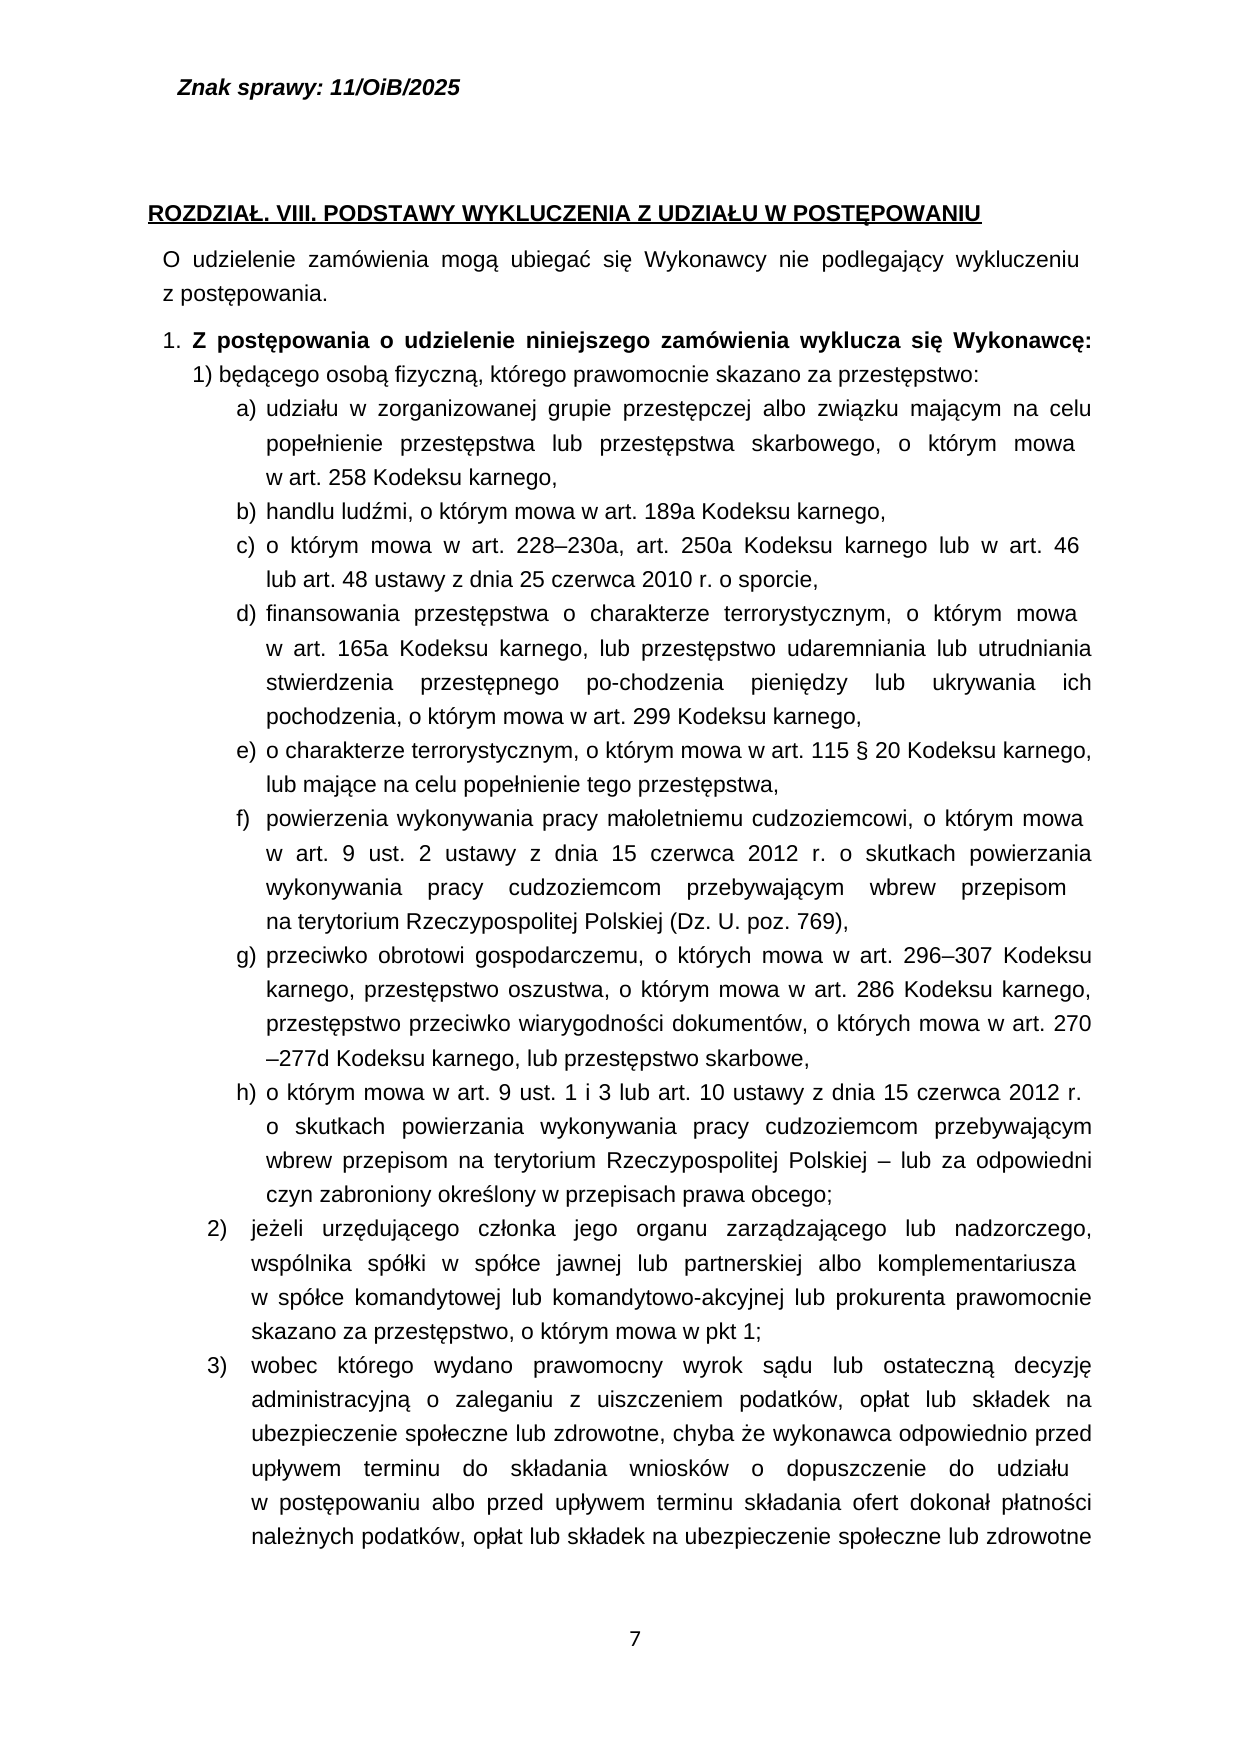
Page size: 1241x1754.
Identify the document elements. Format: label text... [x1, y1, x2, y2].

list Z postępowania o udzielenie niniejszego zamówienia wyklucza się Wykonawcę: 1) będącego osobą fizyczną, którego prawomocnie skazano za przestępstwo: [162, 327, 1092, 388]
list przeciwko obrotowi gospodarczemu, o których mowa w art. 296–307 Kodeksu karnego, przestępstwo oszustwa, o którym mowa w art. 286 Kodeksu karnego, przestępstwo przeciwko wiarygodności dokumentów, o których mowa w art. 270 –277d Kodeksu karnego, lub przestępstwo skarbowe, [236, 942, 1092, 1071]
list o którym mowa w art. 9 ust. 1 i 3 lub art. 10 ustawy z dnia 15 czerwca 2012 r. o skutkach powierzania wykonywania pracy cudzoziemcom przebywającym wbrew przepisom na terytorium Rzeczypospolitej Polskiej – lub za odpowiedni czyn zabroniony określony w przepisach prawa obcego; [236, 1079, 1092, 1208]
list o którym mowa w art. 228–230a, art. 250a Kodeksu karnego lub w art. 46 lub art. 48 ustawy z dnia 25 czerwca 2010 r. o sporcie, [236, 532, 1092, 593]
list udziału w zorganizowanej grupie przestępczej albo związku mającym na celu popełnienie przestępstwa lub przestępstwa skarbowego, o którym mowa w art. 258 Kodeksu karnego, [236, 395, 1092, 490]
list finansowania przestępstwa o charakterze terrorystycznym, o którym mowa w art. 165a Kodeksu karnego, lub przestępstwo udaremniania lub utrudniania stwierdzenia przestępnego po-chodzenia pieniędzy lub ukrywania ich pochodzenia, o którym mowa w art. 299 Kodeksu karnego, [236, 600, 1092, 729]
list jeżeli urzędującego członka jego organu zarządzającego lub nadzorczego, wspólnika spółki w spółce jawnej lub partnerskiej albo komplementariusza w spółce komandytowej lub komandytowo-akcyjnej lub prokurenta prawomocnie skazano za przestępstwo, o którym mowa w pkt 1; [207, 1215, 1092, 1344]
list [207, 1352, 1092, 1549]
text O udzielenie zamówienia mogą ubiegać się Wykonawcy nie podlegający wykluczeniu z postępowania. [162, 246, 1092, 307]
text ROZDZIAŁ. VIII. PODSTAWY WYKLUCZENIA Z UDZIAŁU W POSTĘPOWANIU [148, 199, 1092, 226]
list handlu ludźmi, o którym mowa w art. 189a Kodeksu karnego, [236, 498, 1092, 524]
list o charakterze terrorystycznym, o którym mowa w art. 115 § 20 Kodeksu karnego, lub mające na celu popełnienie tego przestępstwa, [236, 737, 1092, 798]
list powierzenia wykonywania pracy małoletniemu cudzoziemcowi, o którym mowa w art. 9 ust. 2 ustawy z dnia 15 czerwca 2012 r. o skutkach powierzania wykonywania pracy cudzoziemcom przebywającym wbrew przepisom na terytorium Rzeczypospolitej Polskiej (Dz. U. poz. 769), [236, 805, 1092, 934]
